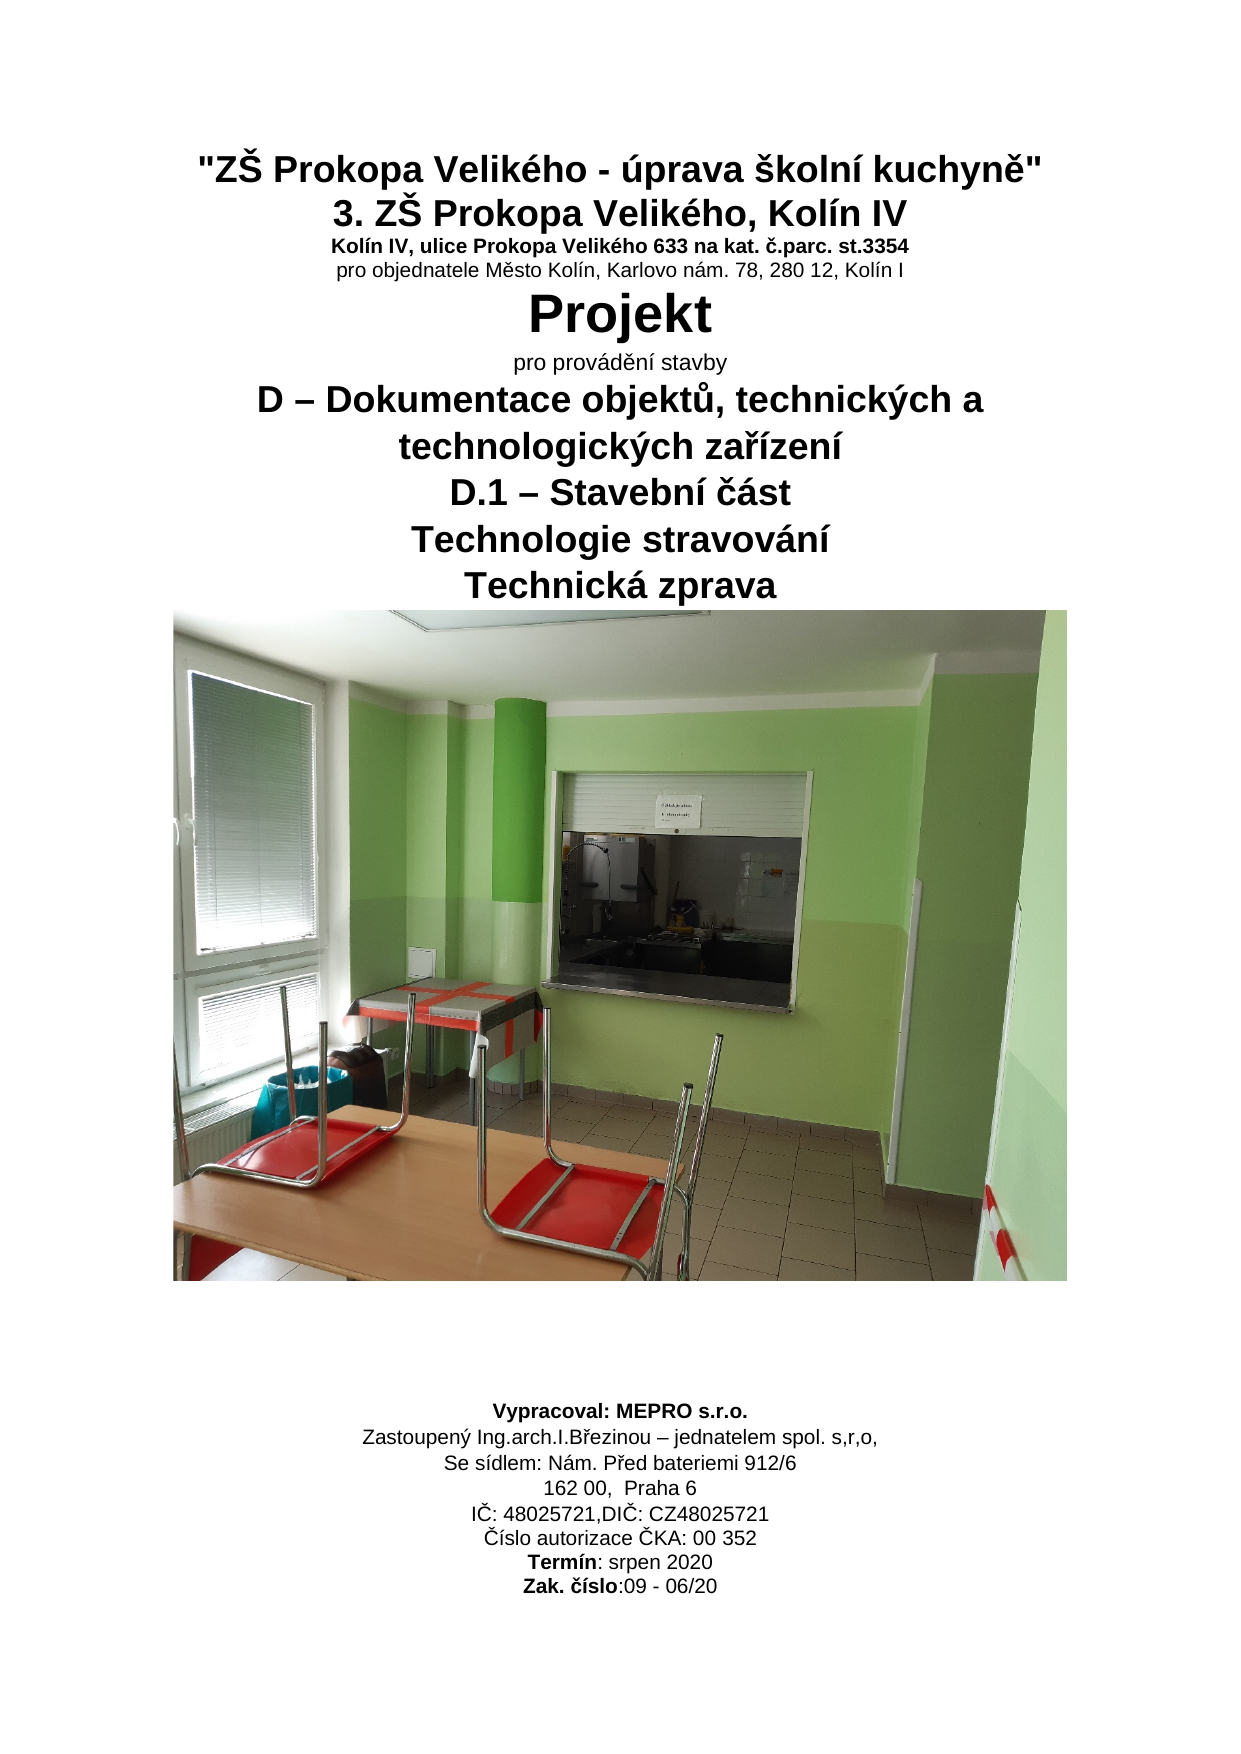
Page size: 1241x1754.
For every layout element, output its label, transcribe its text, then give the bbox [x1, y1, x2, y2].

text Číslo autorizace ČKA: 00 352 [148, 1526, 1093, 1550]
text 162 00, Praha 6 [148, 1476, 1093, 1500]
text Termín: srpen 2020 [148, 1550, 1093, 1574]
text D – Dokumentace objektů, technických a technologických zařízení [148, 377, 1093, 467]
text pro objednatele Město Kolín, Karlovo nám. 78, 280 12, Kolín I [148, 258, 1093, 282]
text D.1 – Stavební část [148, 471, 1093, 514]
text Technická zprava [148, 564, 1093, 607]
text Technologie stravování [148, 517, 1093, 560]
text Zak. číslo:09 - 06/20 [148, 1574, 1093, 1598]
text Zastoupený Ing.arch.I.Březinou – jednatelem spol. s,r,o, [148, 1424, 1093, 1448]
text Vypracoval: MEPRO s.r.o. [148, 1399, 1093, 1423]
text IČ: 48025721,DIČ: CZ48025721 [148, 1502, 1093, 1526]
picture [173, 610, 1067, 1281]
text Projekt [148, 282, 1093, 344]
text pro provádění stavby [148, 349, 1093, 375]
text Kolín IV, ulice Prokopa Velikého 633 na kat. č.parc. st.3354 [148, 234, 1093, 258]
text 3. ZŠ Prokopa Velikého, Kolín IV [148, 191, 1093, 234]
text Se sídlem: Nám. Před bateriemi 912/6 [148, 1450, 1093, 1474]
text "ZŠ Prokopa Velikého - úprava školní kuchyně" [148, 148, 1093, 191]
